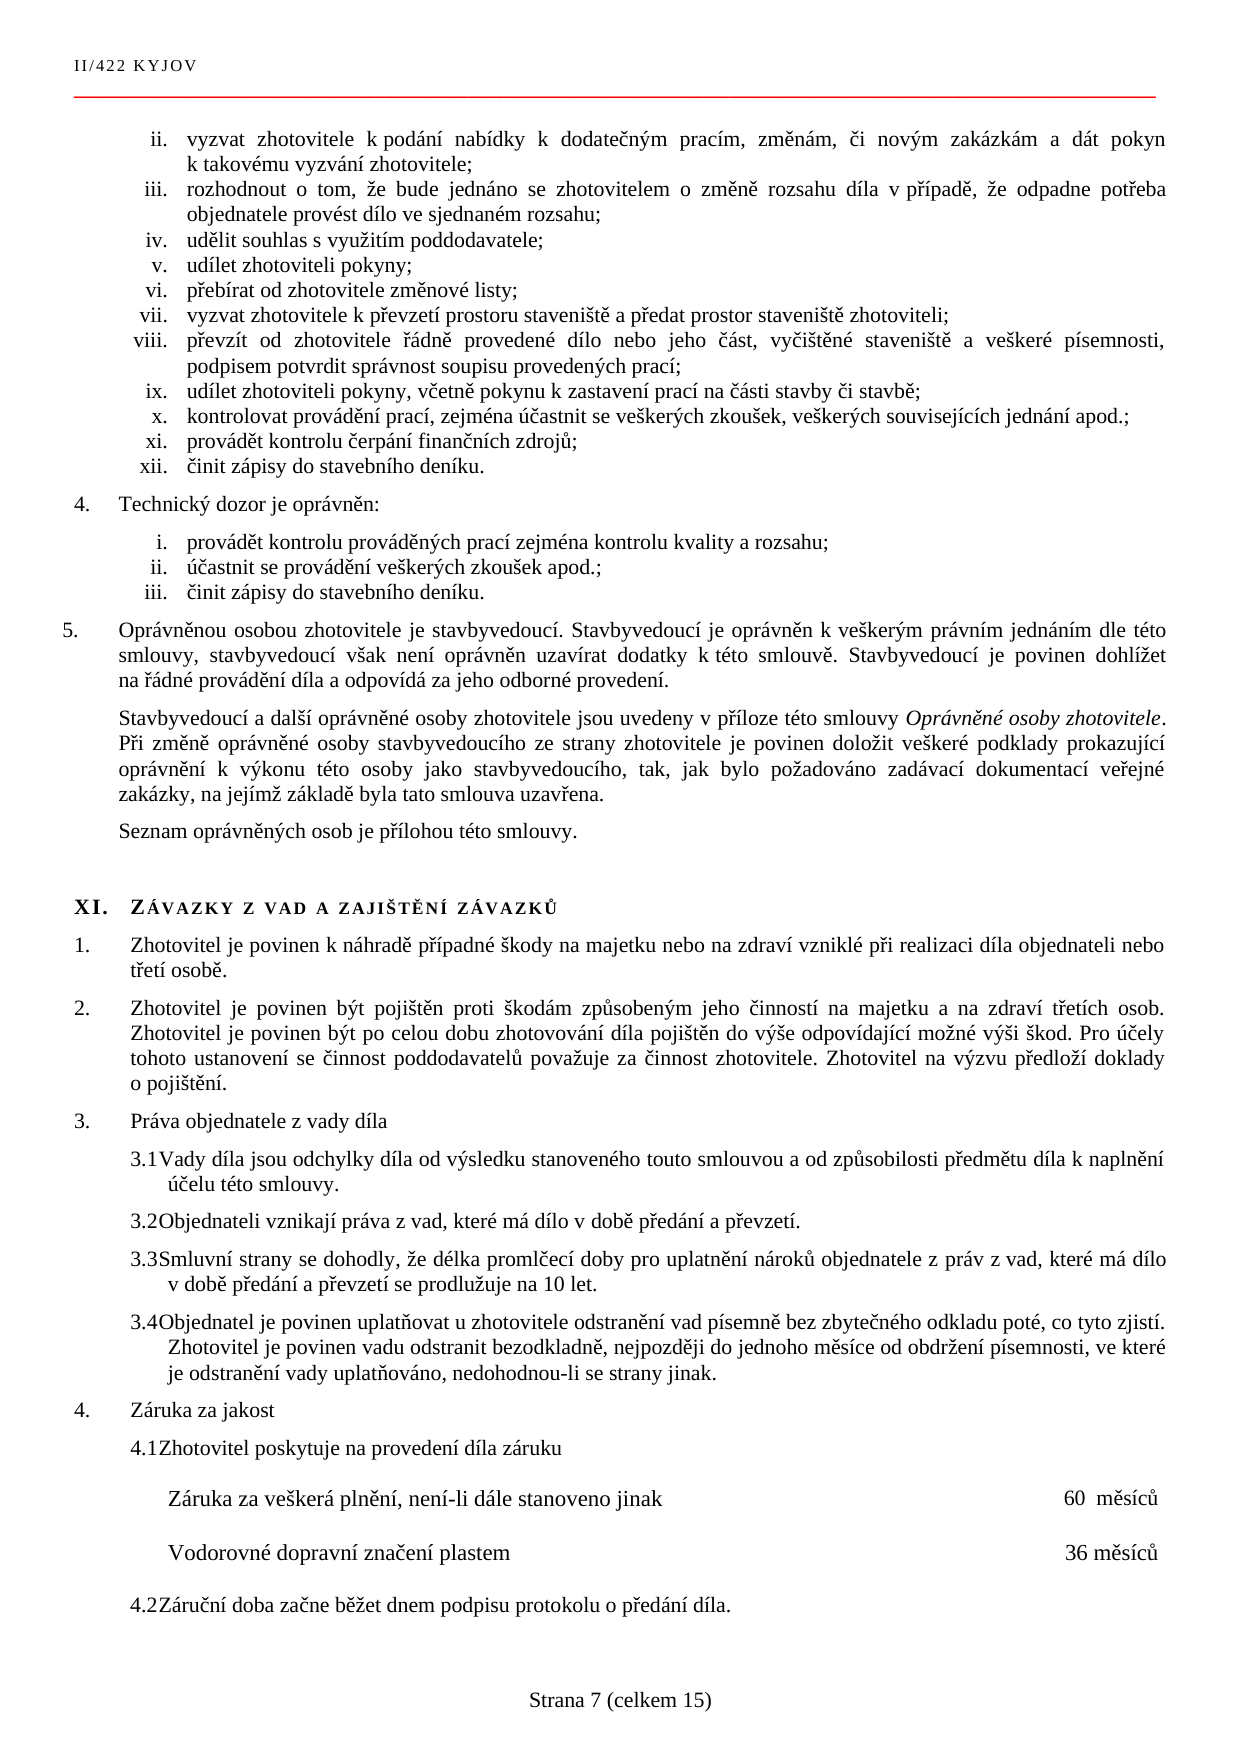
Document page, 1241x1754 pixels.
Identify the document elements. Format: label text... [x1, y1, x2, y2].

list rozhodnout o tom, že bude jednáno se zhotovitelem o změně rozsahu díla v případě, že odpadne potřeba objednatele provést dílo ve sjednaném rozsahu; [168, 176, 1167, 227]
list Záruční doba začne běžet dnem podpisu protokolu o předání díla. [130, 1592, 1167, 1617]
list Zhotovitel je povinen být pojištěn proti škodám způsobeným jeho činností na majetku a na zdraví třetích osob. Zhotovitel je povinen být po celou dobu zhotovování díla pojištěn do výše odpovídající možné výši škod. Pro účely tohoto ustanovení se činnost poddodavatelů považuje za činnost zhotovitele. Zhotovitel na výzvu předloží doklady o pojištění. [74, 994, 1167, 1095]
list činit zápisy do stavebního deníku. [168, 453, 1167, 479]
list Technický dozor je oprávněn: [74, 491, 1167, 516]
table_cell 36 měsíců [1027, 1526, 1169, 1579]
list vyzvat zhotovitele k podání nabídky k dodatečným pracím, změnám, či novým zakázkám a dát pokyn k takovému vyzvání zhotovitele; [168, 126, 1167, 176]
list účastnit se provádění veškerých zkoušek apod.; [168, 554, 1167, 579]
list vyzvat zhotovitele k převzetí prostoru staveniště a předat prostor staveniště zhotoviteli; [168, 302, 1167, 327]
text Seznam oprávněných osob je přílohou této smlouvy. [118, 818, 1167, 844]
table_header Záruka za veškerá plnění, není-li dále stanoveno jinak [111, 1473, 1027, 1526]
list Záruka za jakost [74, 1397, 1167, 1422]
list kontrolovat provádění prací, zejména účastnit se veškerých zkoušek, veškerých souvisejících jednání apod.; [168, 403, 1167, 428]
list udělit souhlas s využitím poddodavatele; [168, 227, 1167, 252]
list převzít od zhotovitele řádně provedené dílo nebo jeho část, vyčištěné staveniště a veškeré písemnosti, podpisem potvrdit správnost soupisu provedených prací; [168, 327, 1167, 378]
list Objednateli vznikají práva z vad, které má dílo v době předání a převzetí. [130, 1208, 1167, 1234]
list přebírat od zhotovitele změnové listy; [168, 277, 1167, 302]
list udílet zhotoviteli pokyny; [168, 252, 1167, 277]
table_header 60 měsíců [1027, 1473, 1169, 1526]
text Stavbyvedoucí a další oprávněné osoby zhotovitele jsou uvedeny v příloze této smlouvy Oprávněné osoby zhotovitele. Při změně oprávněné osoby stavbyvedoucího ze strany zhotovitele je povinen doložit veškeré podklady prokazující oprávnění k výkonu této osoby jako stavbyvedoucího, tak, jak bylo požadováno zadávací dokumentací veřejné zakázky, na jejímž základě byla tato smlouva uzavřena. [118, 705, 1167, 806]
list provádět kontrolu prováděných prací zejména kontrolu kvality a rozsahu; [168, 529, 1167, 554]
table_cell Vodorovné dopravní značení plastem [111, 1526, 1027, 1579]
list Zhotovitel poskytuje na provedení díla záruku [130, 1435, 1167, 1460]
list Závazky z vad a zajištění závazků [74, 894, 1167, 919]
list činit zápisy do stavebního deníku. [168, 579, 1167, 604]
list Vady díla jsou odchylky díla od výsledku stanoveného touto smlouvou a od způsobilosti předmětu díla k naplnění účelu této smlouvy. [130, 1146, 1167, 1196]
list udílet zhotoviteli pokyny, včetně pokynu k zastavení prací na části stavby či stavbě; [168, 378, 1167, 403]
list provádět kontrolu čerpání finančních zdrojů; [168, 428, 1167, 453]
list Objednatel je povinen uplatňovat u zhotovitele odstranění vad písemně bez zbytečného odkladu poté, co tyto zjistí. Zhotovitel je povinen vadu odstranit bezodkladně, nejpozději do jednoho měsíce od obdržení písemnosti, ve které je odstranění vady uplatňováno, nedohodnou-li se strany jinak. [130, 1309, 1167, 1385]
list Oprávněnou osobou zhotovitele je stavbyvedoucí. Stavbyvedoucí je oprávněn k veškerým právním jednáním dle této smlouvy, stavbyvedoucí však není oprávněn uzavírat dodatky k této smlouvě. Stavbyvedoucí je povinen dohlížet na řádné provádění díla a odpovídá za jeho odborné provedení. [62, 617, 1167, 693]
list Smluvní strany se dohodly, že délka promlčecí doby pro uplatnění nároků objednatele z práv z vad, které má dílo v době předání a převzetí se prodlužuje na 10 let. [130, 1246, 1167, 1297]
list Práva objednatele z vady díla [74, 1108, 1167, 1133]
list Zhotovitel je povinen k náhradě případné škody na majetku nebo na zdraví vzniklé při realizaci díla objednateli nebo třetí osobě. [74, 932, 1167, 982]
